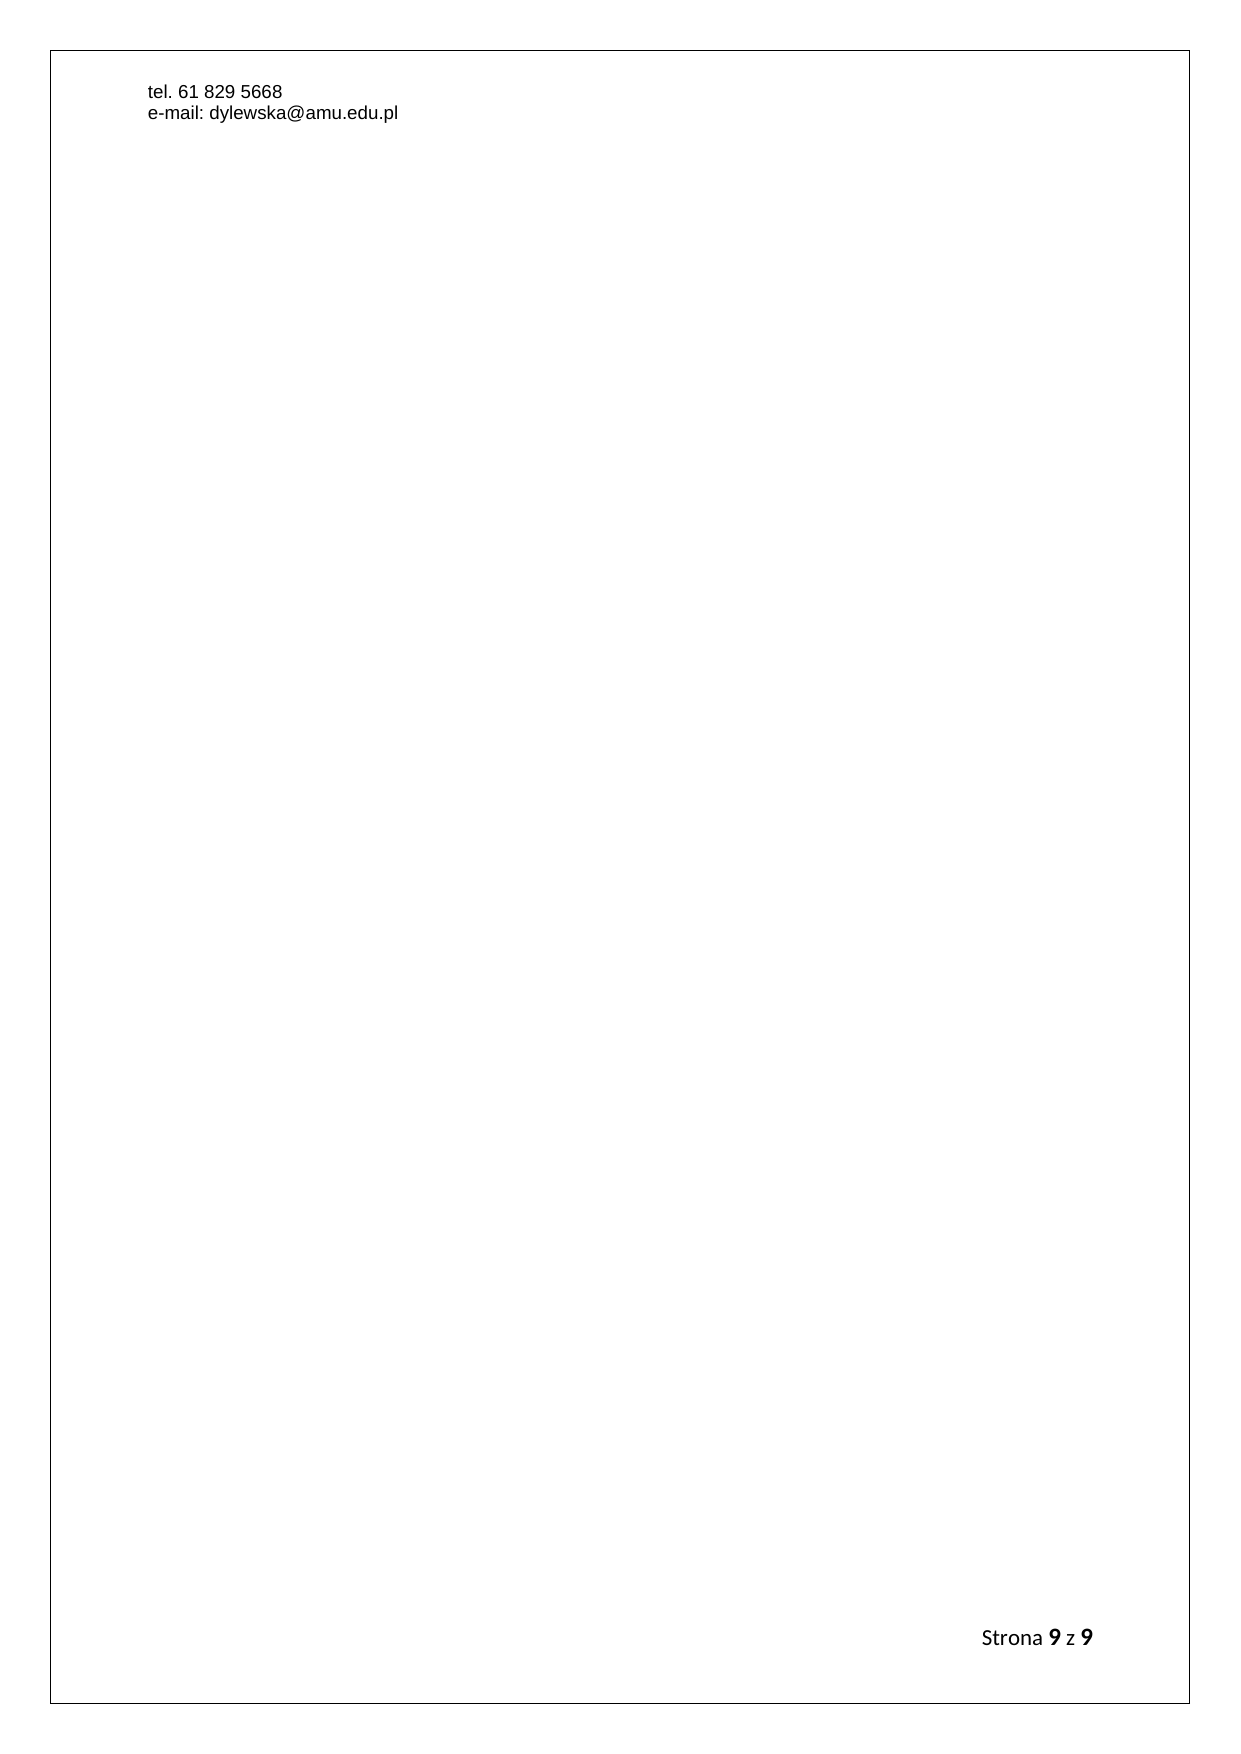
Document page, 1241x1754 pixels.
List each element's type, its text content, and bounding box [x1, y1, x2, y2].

text tel. 61 829 5668 [148, 81, 1093, 102]
text e-mail: dylewska@amu.edu.pl [148, 102, 1093, 124]
